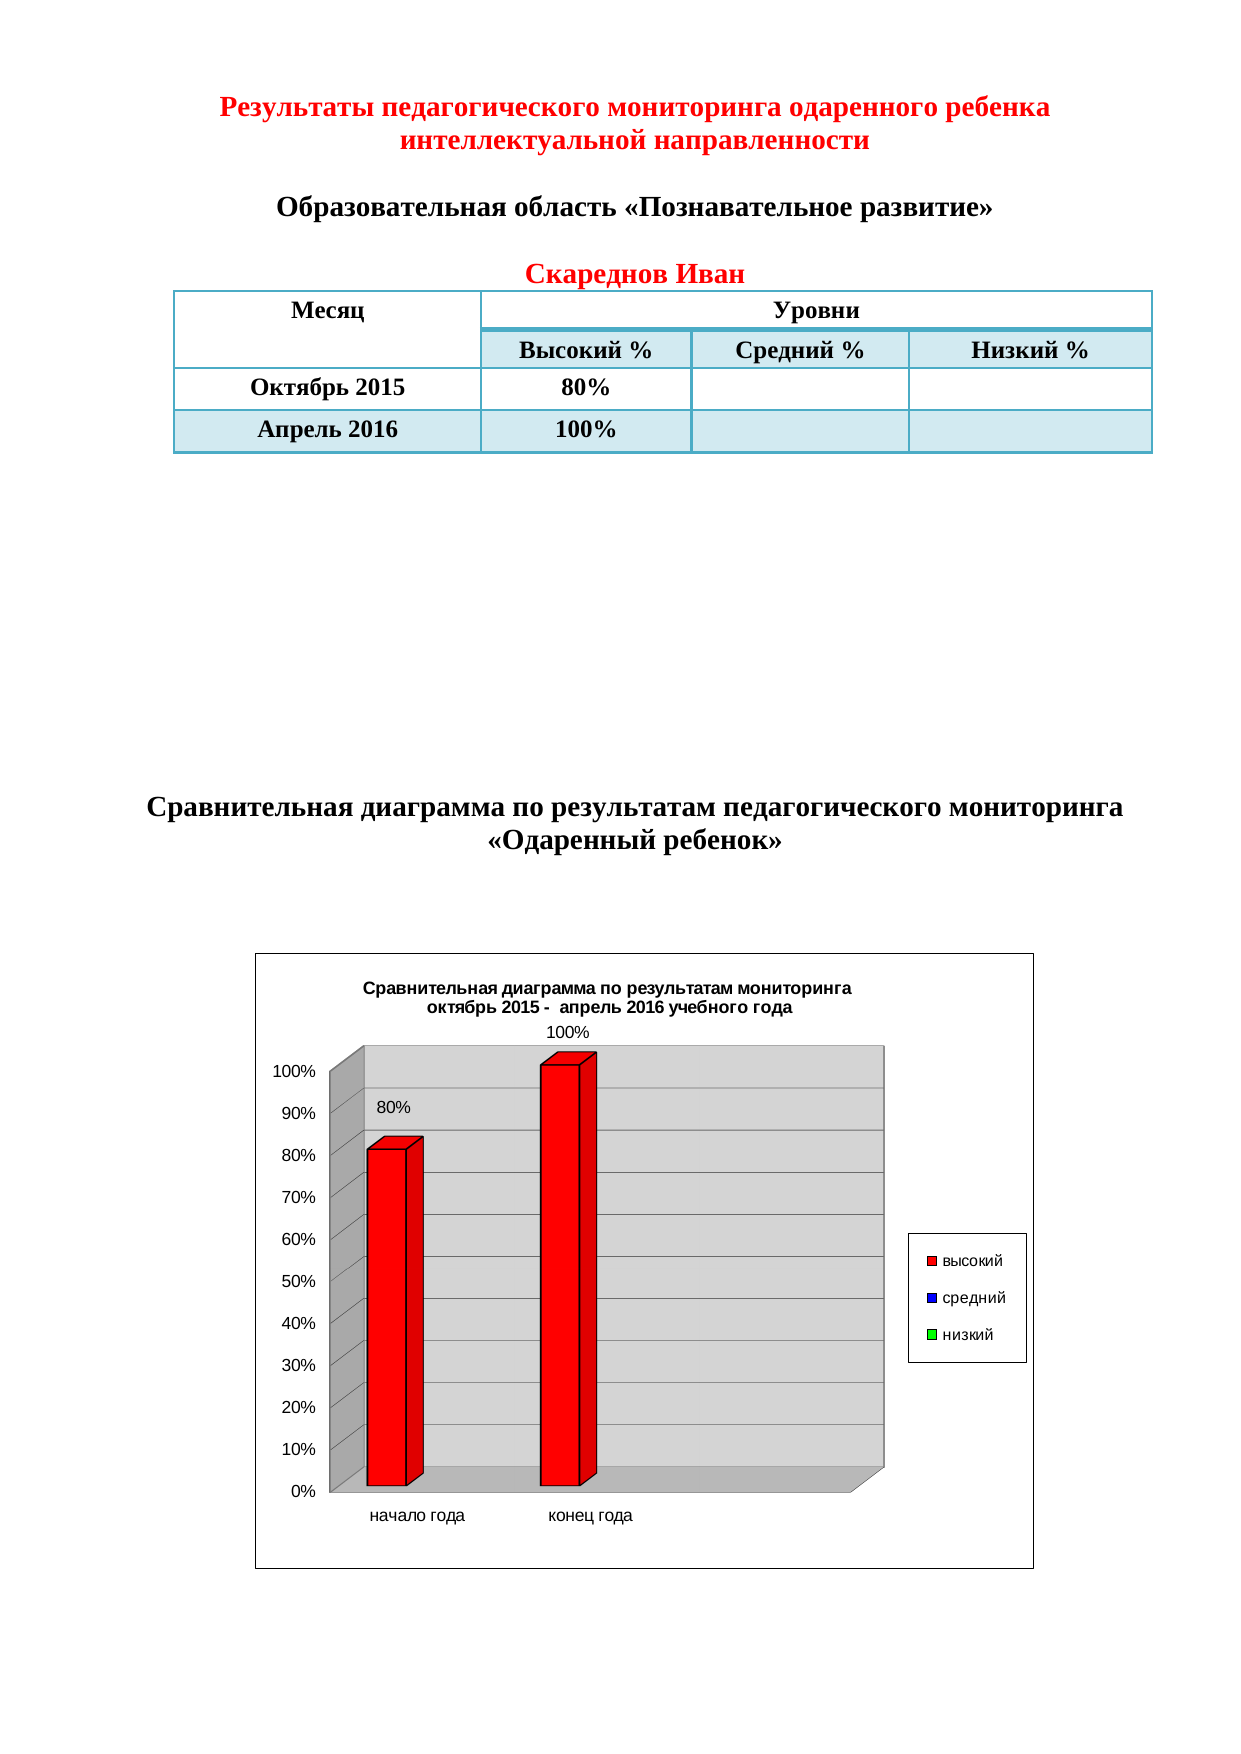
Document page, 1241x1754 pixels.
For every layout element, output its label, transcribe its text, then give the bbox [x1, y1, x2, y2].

table_cell Апрель 2016 [175, 411, 480, 451]
table_header Месяц [175, 292, 480, 367]
table_cell Низкий % [910, 332, 1151, 367]
table_cell [910, 411, 1151, 451]
table_cell 80% [482, 369, 690, 409]
text «Одаренный ребенок» [118, 822, 1152, 856]
text Образовательная область «Познавательное развитие» [118, 189, 1152, 223]
table_cell [693, 369, 908, 409]
table_header Уровни [482, 292, 1151, 327]
table_cell Средний % [693, 332, 908, 367]
text Результаты педагогического мониторинга одаренного ребенка интеллектуальной направленности [118, 89, 1152, 156]
table_cell Октябрь 2015 [175, 369, 480, 409]
text Сравнительная диаграмма по результатам педагогического мониторинга [118, 789, 1152, 822]
table_cell [910, 369, 1151, 409]
text Скареднов Иван [118, 256, 1152, 290]
table_cell Высокий % [482, 332, 690, 367]
table_cell 100% [482, 411, 690, 451]
table_cell [693, 411, 908, 451]
